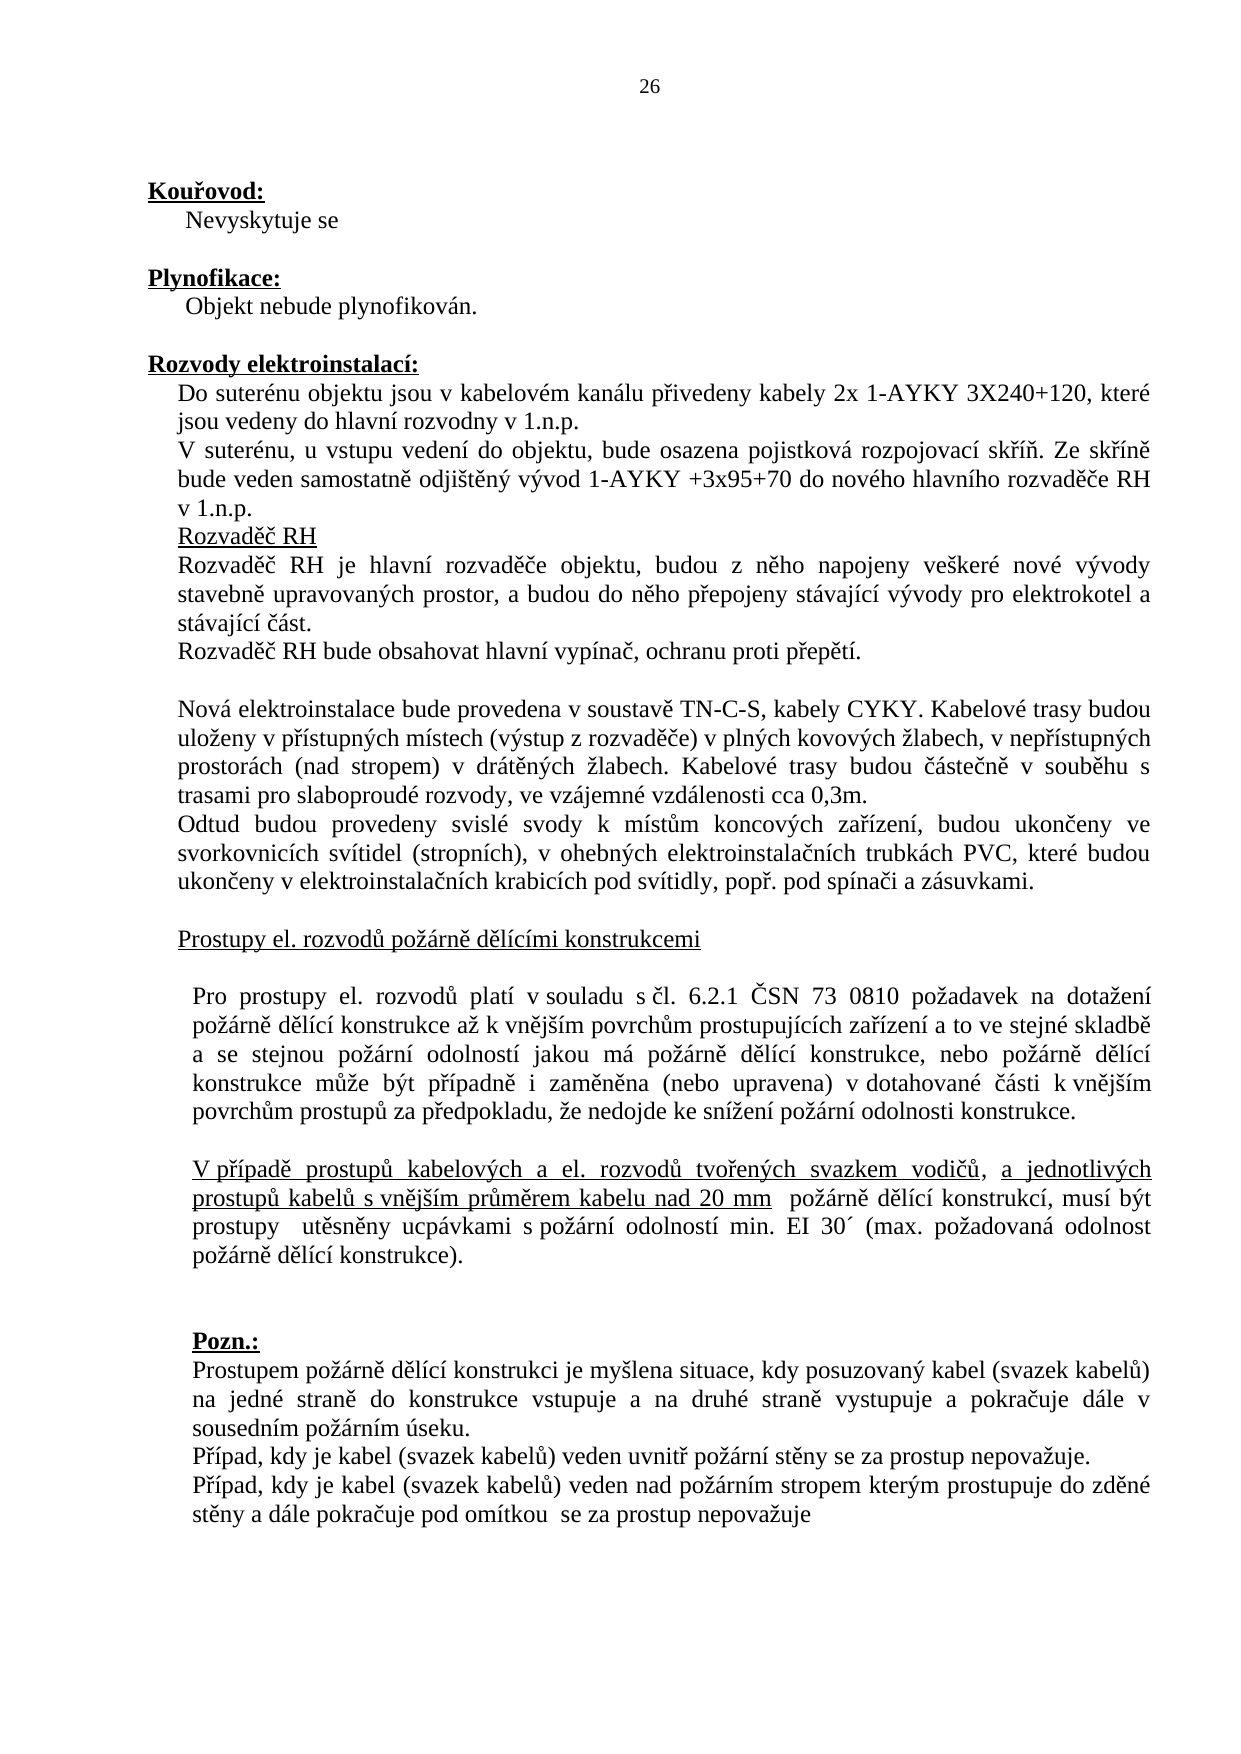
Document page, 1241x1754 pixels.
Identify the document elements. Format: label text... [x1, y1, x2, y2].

text Rozvaděč RH [177, 521, 1152, 550]
text Plynofikace: [148, 263, 1152, 291]
text Rozvaděč RH bude obsahovat hlavní vypínač, ochranu proti přepětí. [177, 636, 1152, 665]
text Do suterénu objektu jsou v kabelovém kanálu přivedeny kabely 2x 1-AYKY 3X240+120, které jsou vedeny do hlavní rozvodny v 1.n.p. [177, 378, 1152, 435]
text Nová elektroinstalace bude provedena v soustavě TN-C-S, kabely CYKY. Kabelové trasy budou uloženy v přístupných místech (výstup z rozvaděče) v plných kovových žlabech, v nepřístupných prostorách (nad stropem) v drátěných žlabech. Kabelové trasy budou částečně v souběhu s trasami pro slaboproudé rozvody, ve vzájemné vzdálenosti cca 0,3m. [177, 694, 1152, 809]
text Případ, kdy je kabel (svazek kabelů) veden nad požárním stropem kterým prostupuje do zděné stěny a dále pokračuje pod omítkou se za prostup nepovažuje [192, 1470, 1152, 1528]
text Odtud budou provedeny svislé svody k místům koncových zařízení, budou ukončeny ve svorkovnicích svítidel (stropních), v ohebných elektroinstalačních trubkách PVC, které budou ukončeny v elektroinstalačních krabicích pod svítidly, popř. pod spínači a zásuvkami. [177, 809, 1152, 895]
text V suterénu, u vstupu vedení do objektu, bude osazena pojistková rozpojovací skříň. Ze skříně bude veden samostatně odjištěný vývod 1-AYKY +3x95+70 do nového hlavního rozvaděče RH v 1.n.p. [177, 435, 1152, 521]
text Pozn.: [192, 1326, 1152, 1355]
text Kouřovod: [148, 176, 1152, 205]
text Objekt nebude plynofikován. [148, 291, 1152, 320]
text Prostupy el. rozvodů požárně dělícími konstrukcemi [177, 924, 1152, 953]
text Pro prostupy el. rozvodů platí v souladu s čl. 6.2.1 ČSN 73 0810 požadavek na dotažení požárně dělící konstrukce až k vnějším povrchům prostupujících zařízení a to ve stejné skladbě a se stejnou požární odolností jakou má požárně dělící konstrukce, nebo požárně dělící konstrukce může být případně i zaměněna (nebo upravena) v dotahované části k vnějším povrchům prostupů za předpokladu, že nedojde ke snížení požární odolnosti konstrukce. [192, 981, 1152, 1125]
text Rozvody elektroinstalací: [148, 349, 1152, 378]
text V případě prostupů kabelových a el. rozvodů tvořených svazkem vodičů, a jednotlivých prostupů kabelů s vnějším průměrem kabelu nad 20 mm požárně dělící konstrukcí, musí být prostupy utěsněny ucpávkami s požární odolností min. EI 30´ (max. požadovaná odolnost požárně dělící konstrukce). [192, 1154, 1152, 1269]
text Rozvaděč RH je hlavní rozvaděče objektu, budou z něho napojeny veškeré nové vývody stavebně upravovaných prostor, a budou do něho přepojeny stávající vývody pro elektrokotel a stávající část. [177, 550, 1152, 636]
text Případ, kdy je kabel (svazek kabelů) veden uvnitř požární stěny se za prostup nepovažuje. [192, 1441, 1152, 1470]
text Prostupem požárně dělící konstrukci je myšlena situace, kdy posuzovaný kabel (svazek kabelů) na jedné straně do konstrukce vstupuje a na druhé straně vystupuje a pokračuje dále v sousedním požárním úseku. [192, 1355, 1152, 1441]
text Nevyskytuje se [148, 205, 1152, 234]
